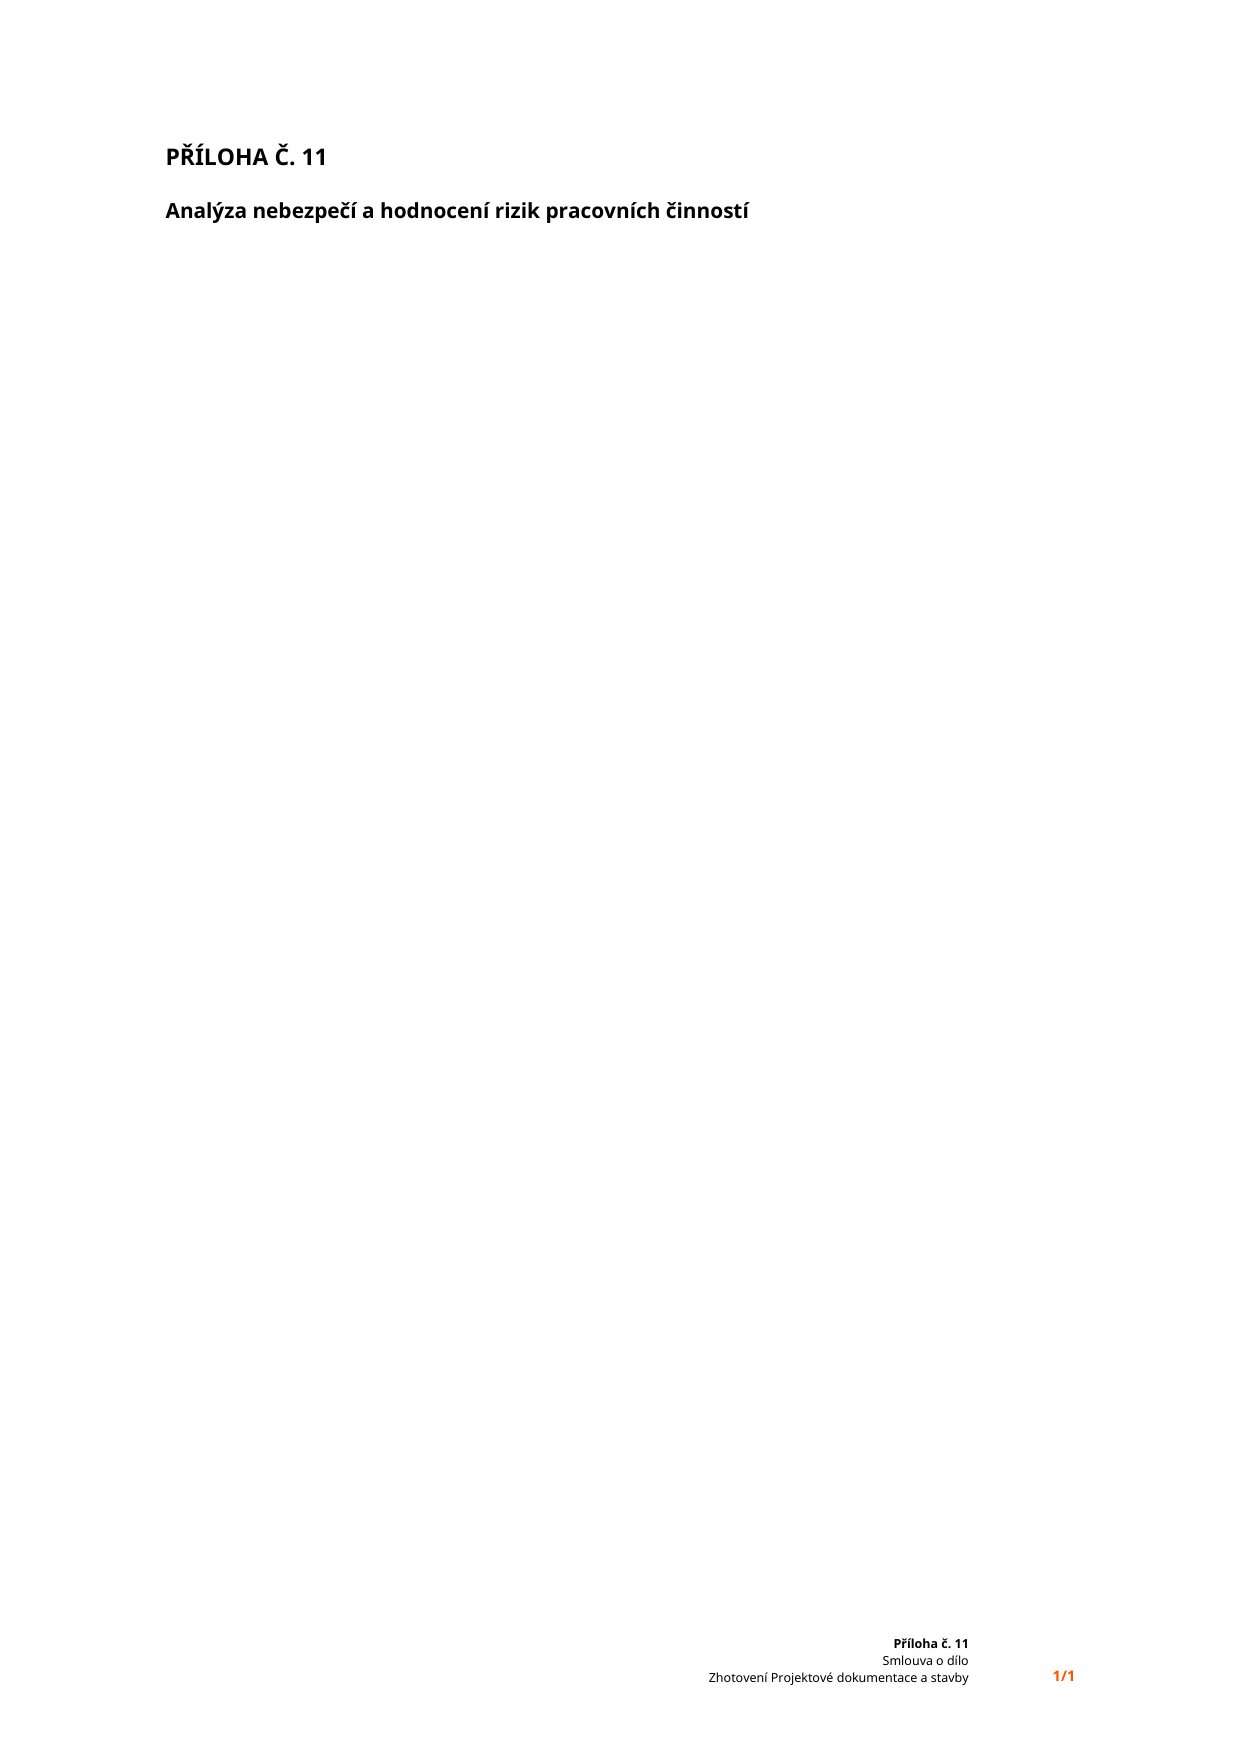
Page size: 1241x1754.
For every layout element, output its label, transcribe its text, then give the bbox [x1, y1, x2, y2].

text Analýza nebezpečí a hodnocení rizik pracovních činností [165, 197, 1075, 225]
text Příloha č. 11 [165, 141, 1075, 173]
